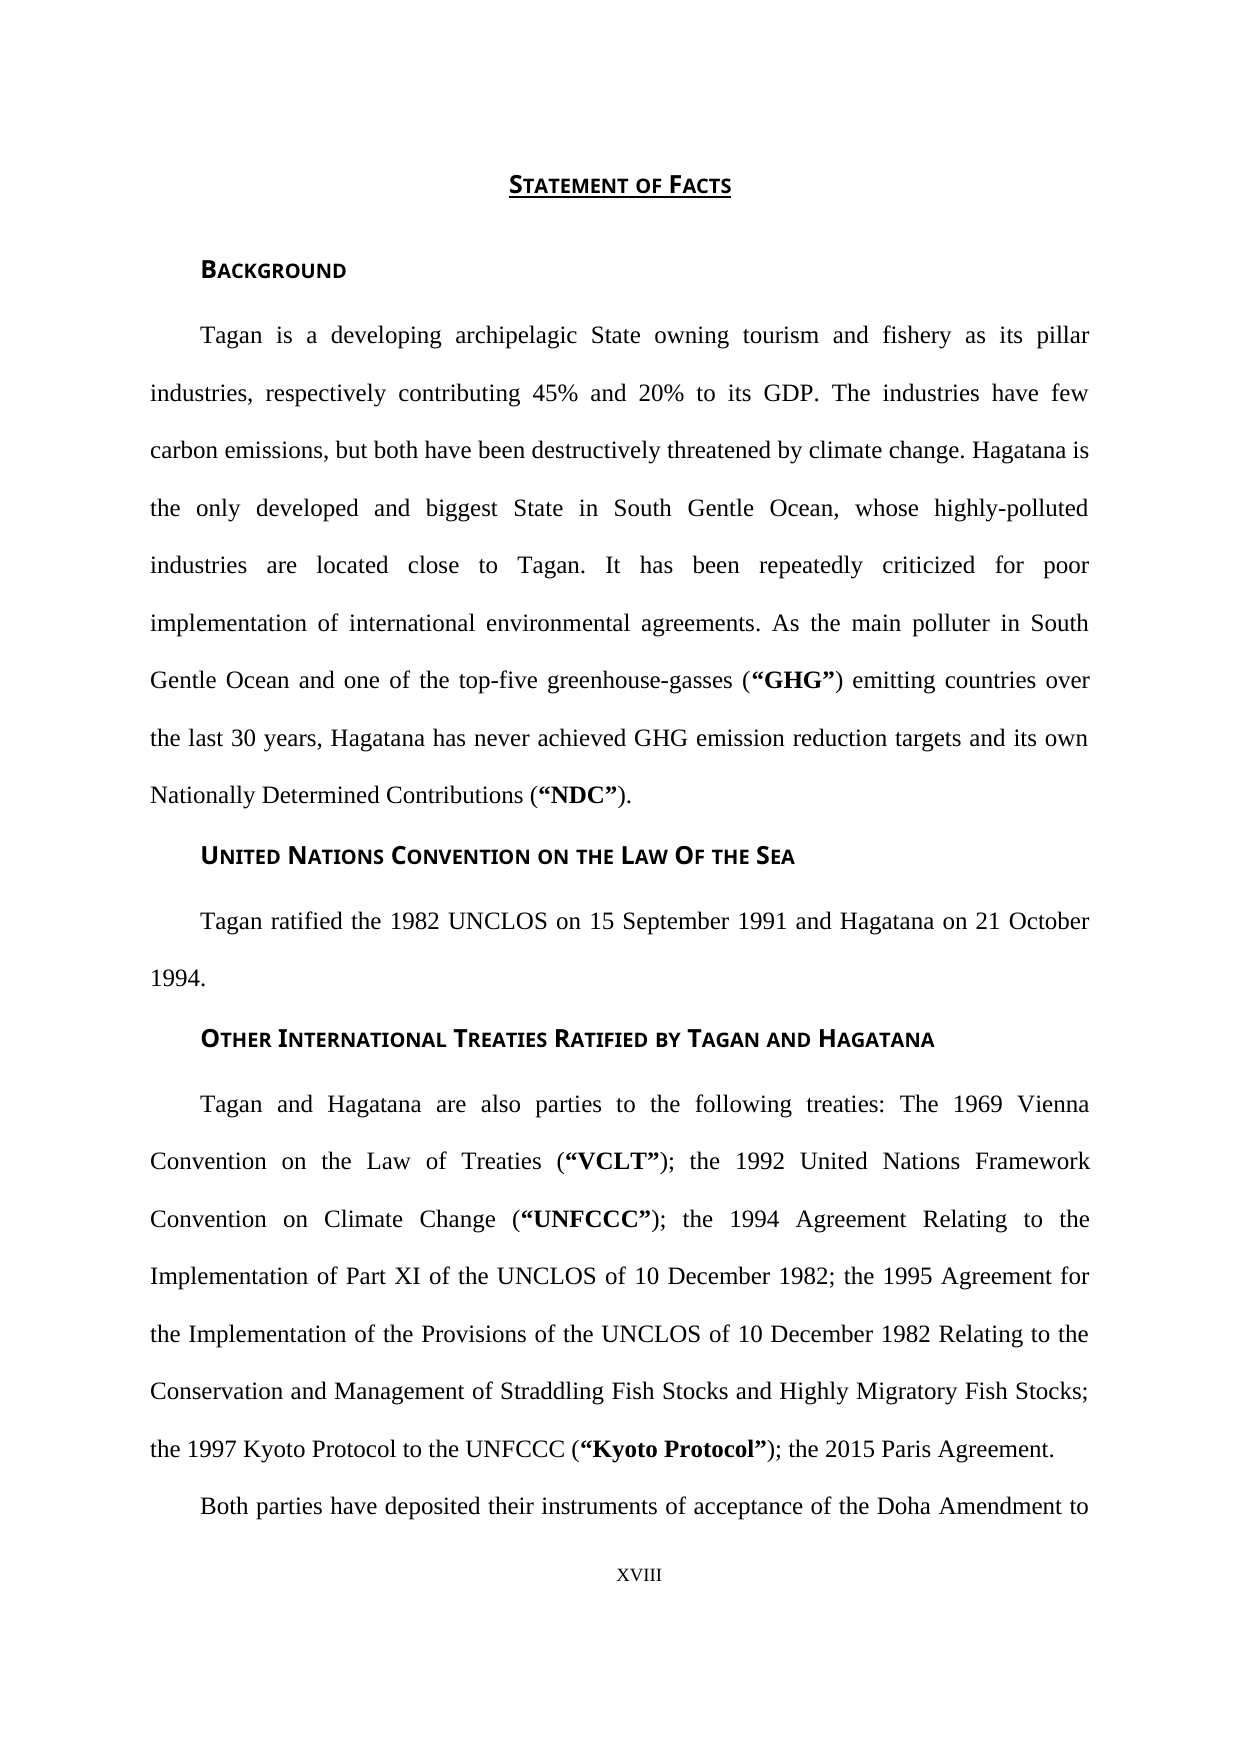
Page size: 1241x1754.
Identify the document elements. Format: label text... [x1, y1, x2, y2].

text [150, 1491, 1090, 1520]
text Tagan ratified the 1982 UNCLOS on 15 September 1991 and Hagatana on 21 October 1994. [150, 906, 1090, 992]
text Tagan and Hagatana are also parties to the following treaties: The 1969 Vienna Convention on the Law of Treaties (“VCLT”); the 1992 United Nations Framework Convention on Climate Change (“UNFCCC”); the 1994 Agreement Relating to the Implementation of Part XI of the UNCLOS of 10 December 1982; the 1995 Agreement for the Implementation of the Provisions of the UNCLOS of 10 December 1982 Relating to the Conservation and Management of Straddling Fish Stocks and Highly Migratory Fish Stocks; the 1997 Kyoto Protocol to the UNFCCC (“Kyoto Protocol”); the 2015 Paris Agreement. [150, 1089, 1090, 1463]
title Statement of Facts [150, 150, 1090, 218]
text Other International Treaties Ratified by Tagan and Hagatana [150, 1021, 1090, 1055]
text Background [150, 252, 1090, 286]
text Tagan is a developing archipelagic State owning tourism and fishery as its pillar industries, respectively contributing 45% and 20% to its GDP. The industries have few carbon emissions, but both have been destructively threatened by climate change. Hagatana is the only developed and biggest State in South Gentle Ocean, whose highly-polluted industries are located close to Tagan. It has been repeatedly criticized for poor implementation of international environmental agreements. As the main polluter in South Gentle Ocean and one of the top-five greenhouse-gasses (“GHG”) emitting countries over the last 30 years, Hagatana has never achieved GHG emission reduction targets and its own Nationally Determined Contributions (“NDC”). [150, 320, 1090, 809]
text United Nations Convention on the Law Of the Sea [150, 838, 1090, 872]
